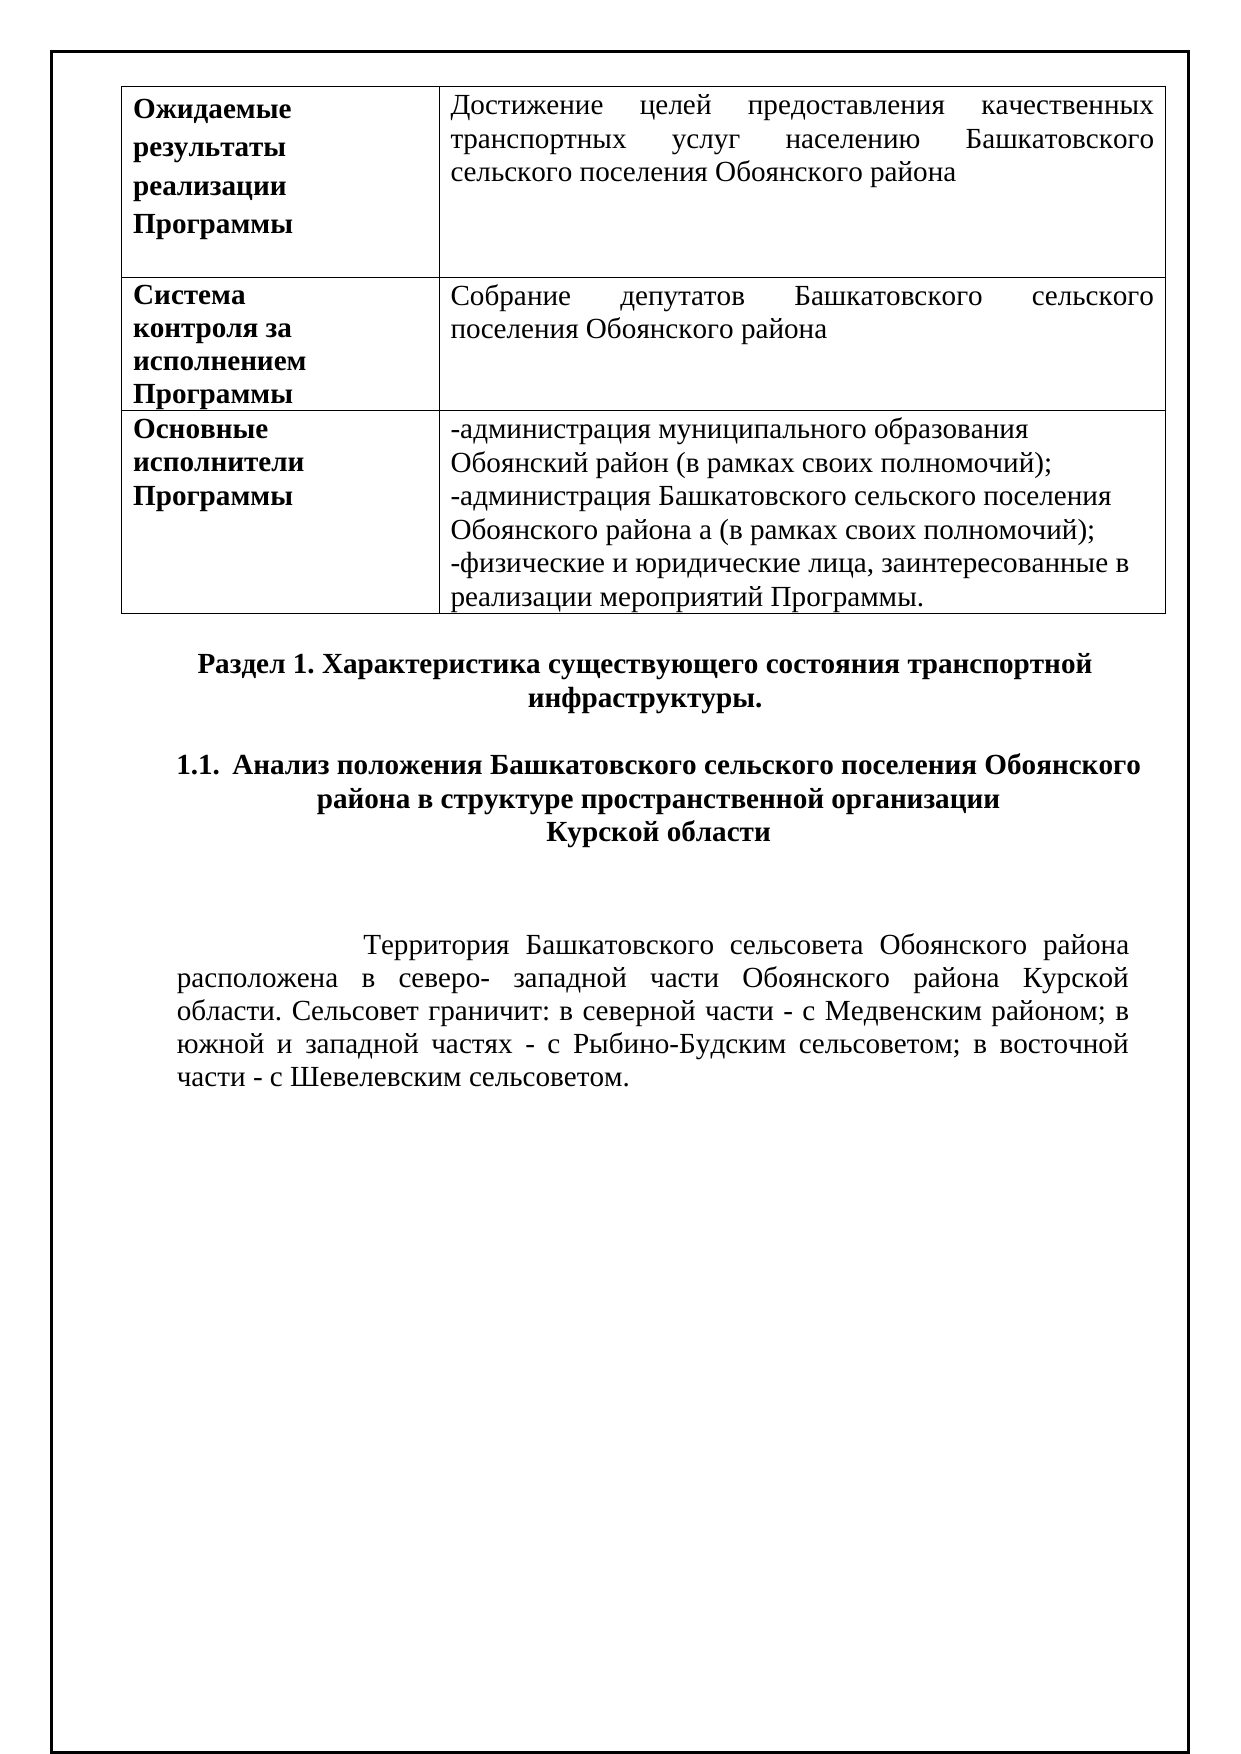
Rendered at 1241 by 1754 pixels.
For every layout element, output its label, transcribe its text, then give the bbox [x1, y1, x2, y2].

table_cell Ожидаемые результаты реализации Программы [122, 87, 439, 277]
list Анализ положения Башкатовского сельского поселения Обоянского района в структуре пространственной организации Курской области [162, 748, 1155, 848]
text Раздел 1. Характеристика существующего состояния транспортной [135, 647, 1155, 681]
table_cell Достижение целей предоставления качественных транспортных услуг населению Башкатовского сельского поселения Обоянского района [440, 87, 1165, 277]
text инфраструктуры. [135, 681, 1155, 714]
table_cell Собрание депутатов Башкатовского сельского поселения Обоянского района [440, 278, 1165, 410]
text Территория Башкатовского сельсовета Обоянского района расположена в северо- западной части Обоянского района Курской области. Сельсовет граничит: в северной части - с Медвенским районом; в южной и западной частях - с Рыбино-Будским сельсоветом; в восточной части - с Шевелевским сельсоветом. [177, 928, 1130, 1093]
table_cell -администрация муниципального образования Обоянский район (в рамках своих полномочий); -администрация Башкатовского сельского поселения Обоянского района а (в рамках своих полномочий); -физические и юридические лица, заинтересованные в реализации мероприятий Программы. [440, 411, 1165, 612]
table_cell Основные исполнители Программы [122, 411, 439, 612]
table_cell Система контроля за исполнением Программы [122, 278, 439, 410]
